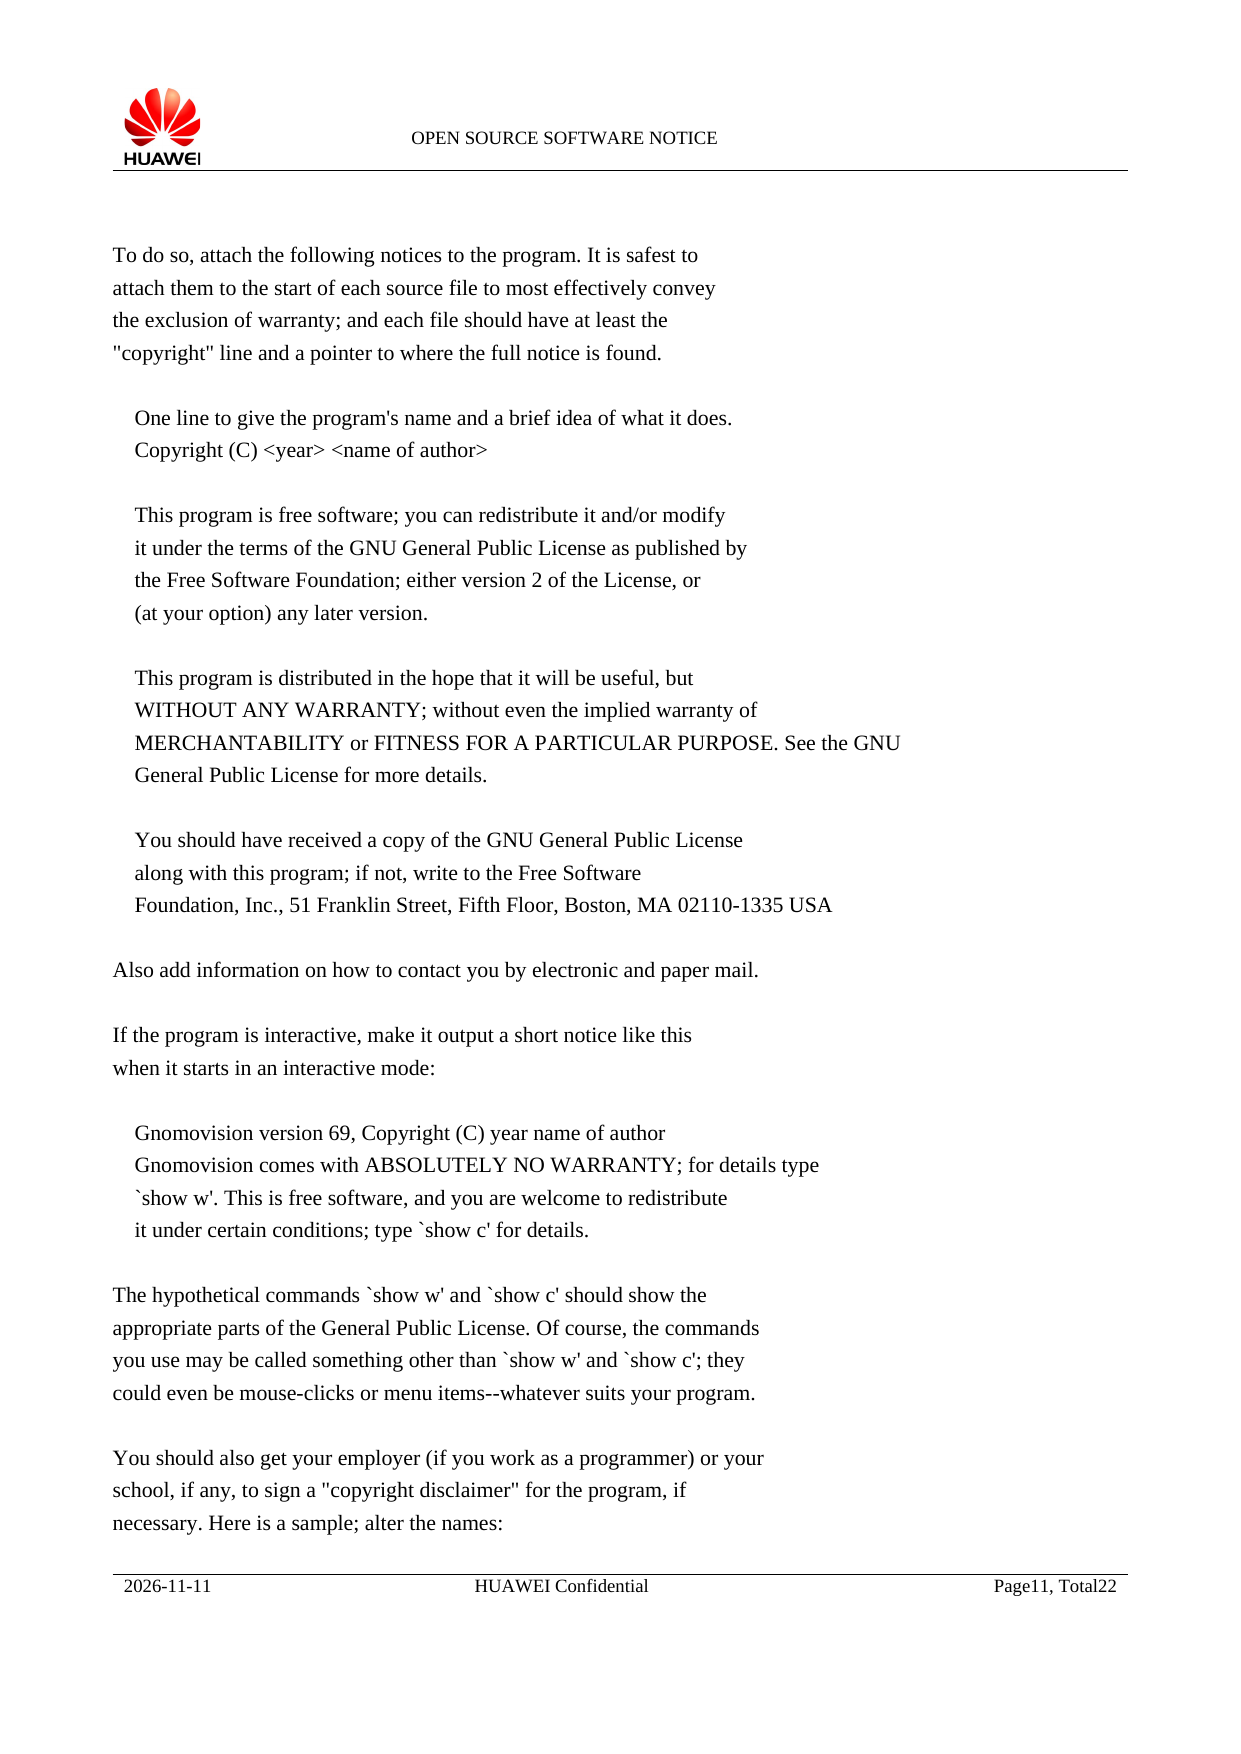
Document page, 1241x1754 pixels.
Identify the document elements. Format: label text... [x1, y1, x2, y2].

picture [124, 88, 201, 165]
